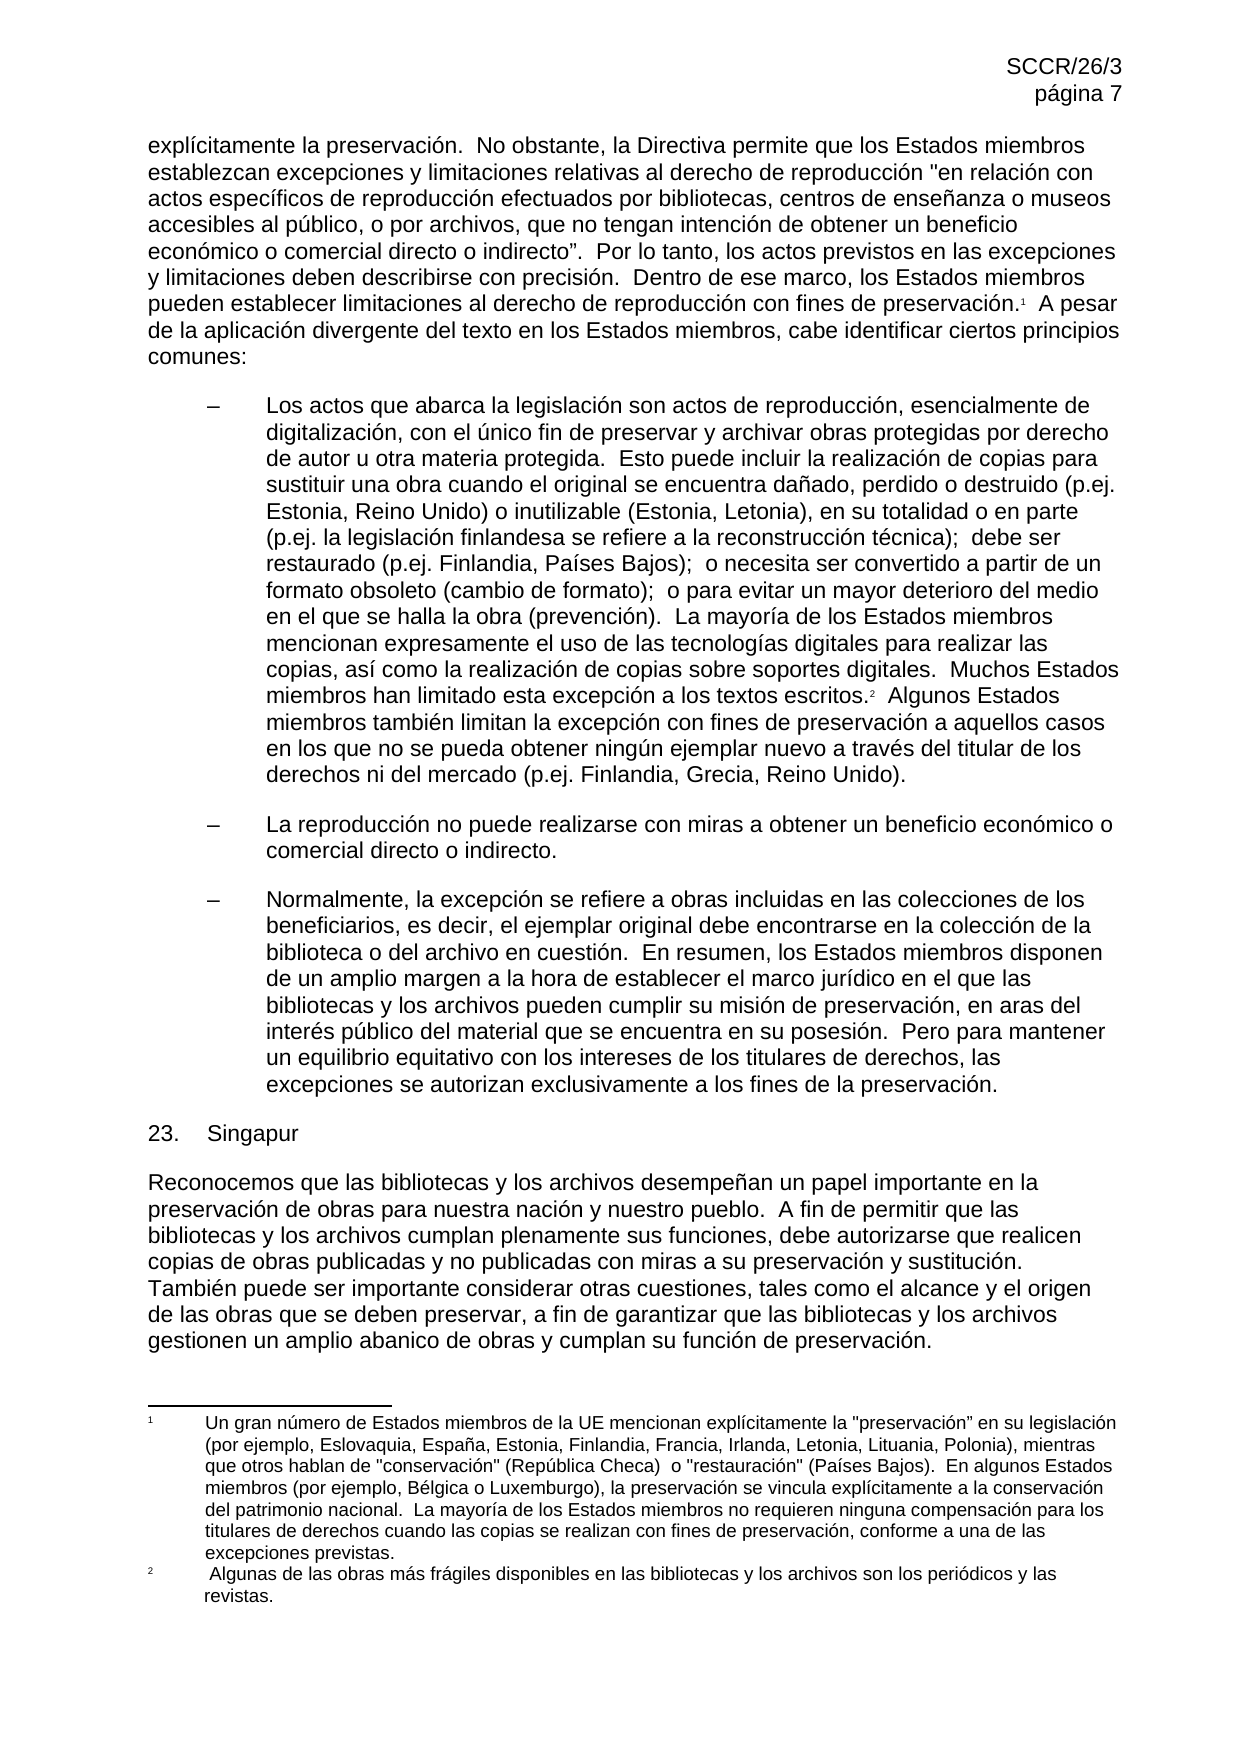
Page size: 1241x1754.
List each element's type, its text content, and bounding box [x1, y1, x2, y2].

list – Los actos que abarca la legislación son actos de reproducción, esencialmente de digitalización, con el único fin de preservar y archivar obras protegidas por derecho de autor u otra materia protegida. Esto puede incluir la realización de copias para sustituir una obra cuando el original se encuentra dañado, perdido o destruido (p.ej. Estonia, Reino Unido) o inutilizable (Estonia, Letonia), en su totalidad o en parte (p.ej. la legislación finlandesa se refiere a la reconstrucción técnica); debe ser restaurado (p.ej. Finlandia, Países Bajos); o necesita ser convertido a partir de un formato obsoleto (cambio de formato); o para evitar un mayor deterioro del medio en el que se halla la obra (prevención). La mayoría de los Estados miembros mencionan expresamente el uso de las tecnologías digitales para realizar las copias, así como la realización de copias sobre soportes digitales. Muchos Estados miembros han limitado esta excepción a los textos escritos. Algunos Estados miembros también limitan la excepción con fines de preservación a aquellos casos en los que no se pueda obtener ningún ejemplar nuevo a través del titular de los derechos ni del mercado (p.ej. Finlandia, Grecia, Reino Unido). [207, 392, 1122, 788]
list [148, 132, 1122, 369]
list Reconocemos que las bibliotecas y los archivos desempeñan un papel importante en la preservación de obras para nuestra nación y nuestro pueblo. A fin de permitir que las bibliotecas y los archivos cumplan plenamente sus funciones, debe autorizarse que realicen copias de obras publicadas y no publicadas con miras a su preservación y sustitución. También puede ser importante considerar otras cuestiones, tales como el alcance y el origen de las obras que se deben preservar, a fin de garantizar que las bibliotecas y los archivos gestionen un amplio abanico de obras y cumplan su función de preservación. [148, 1169, 1122, 1354]
list – Normalmente, la excepción se refiere a obras incluidas en las colecciones de los beneficiarios, es decir, el ejemplar original debe encontrarse en la colección de la biblioteca o del archivo en cuestión. En resumen, los Estados miembros disponen de un amplio margen a la hora de establecer el marco jurídico en el que las bibliotecas y los archivos pueden cumplir su misión de preservación, en aras del interés público del material que se encuentra en su posesión. Pero para mantener un equilibrio equitativo con los intereses de los titulares de derechos, las excepciones se autorizan exclusivamente a los fines de la preservación. [207, 886, 1122, 1097]
list – La reproducción no puede realizarse con miras a obtener un beneficio económico o comercial directo o indirecto. [207, 811, 1122, 863]
text Singapur [148, 1120, 1122, 1146]
